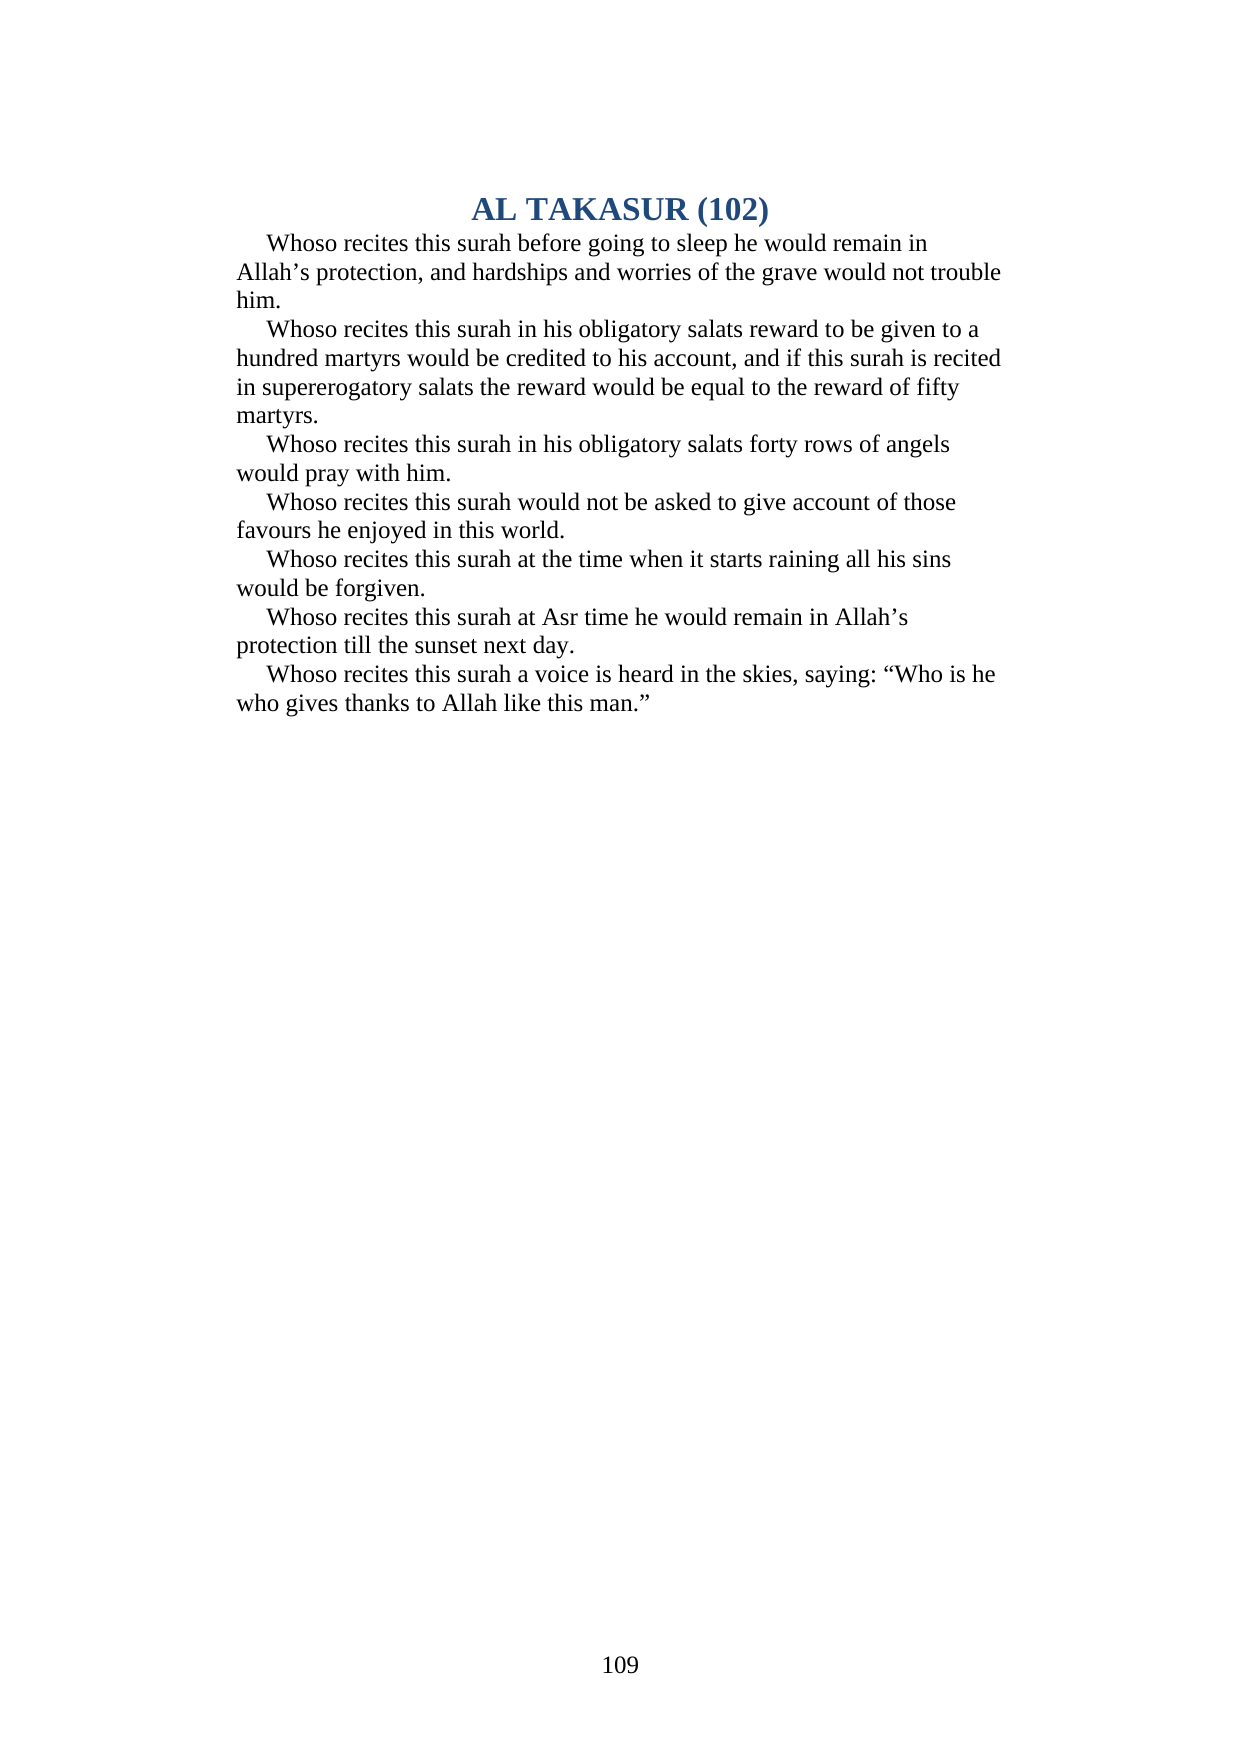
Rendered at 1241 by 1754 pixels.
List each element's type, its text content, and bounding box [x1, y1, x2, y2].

text Whoso recites this surah in his obligatory salats reward to be given to a hundred martyrs would be credited to his account, and if this surah is recited in supererogatory salats the reward would be equal to the reward of fifty martyrs. [236, 314, 1004, 429]
text Whoso recites this surah in his obligatory salats forty rows of angels would pray with him. [236, 429, 1004, 487]
text Whoso recites this surah at Asr time he would remain in Allah’s protection till the sunset next day. [236, 602, 1004, 659]
text Whoso recites this surah at the time when it starts raining all his sins would be forgiven. [236, 544, 1004, 602]
text Whoso recites this surah would not be asked to give account of those favours he enjoyed in this world. [236, 487, 1004, 544]
text Whoso recites this surah a voice is heard in the skies, saying: “Who is he who gives thanks to Allah like this man.” [236, 659, 1004, 717]
text Whoso recites this surah before going to sleep he would remain in Allah’s protection, and hardships and worries of the grave would not trouble him. [236, 228, 1004, 314]
subtitle AL TAKASUR (102) [236, 190, 1004, 228]
